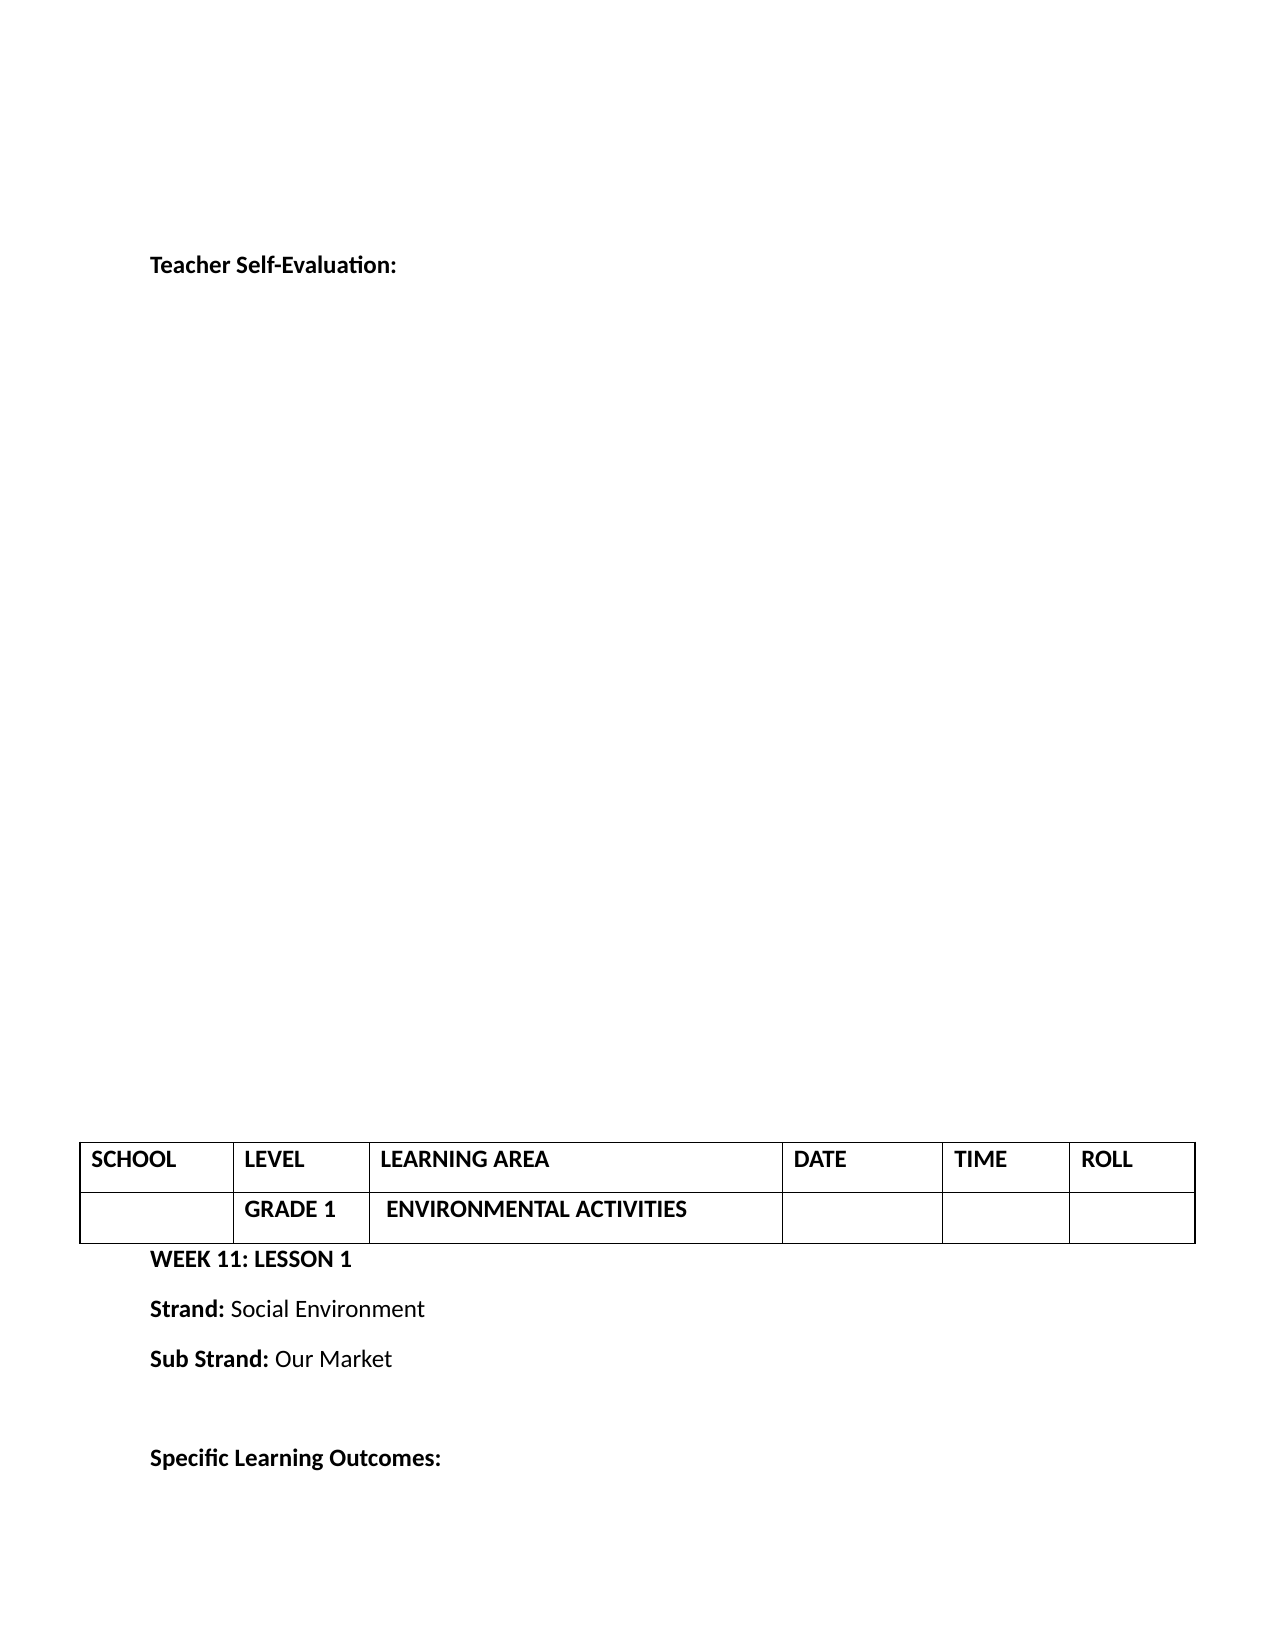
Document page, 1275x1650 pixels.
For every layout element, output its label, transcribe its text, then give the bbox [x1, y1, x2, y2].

table_header LEARNING AREA [370, 1143, 782, 1192]
table_cell [81, 1193, 233, 1242]
text Strand: Social Environment [150, 1293, 1125, 1324]
table_cell ENVIRONMENTAL ACTIVITIES [370, 1193, 782, 1242]
table_header DATE [783, 1143, 942, 1192]
text Sub Strand: Our Market [150, 1343, 1125, 1373]
text WEEK 11: LESSON 1 [150, 1244, 1125, 1274]
text Specific Learning Outcomes: [150, 1442, 1125, 1472]
table_header LEVEL [234, 1143, 369, 1192]
table_cell [1070, 1193, 1194, 1242]
text Teacher Self-Evaluation: [150, 249, 1125, 280]
table_cell GRADE 1 [234, 1193, 369, 1242]
table_header TIME [943, 1143, 1069, 1192]
table_cell [943, 1193, 1069, 1242]
table_header SCHOOL [81, 1143, 233, 1192]
table_header ROLL [1070, 1143, 1194, 1192]
table_cell [783, 1193, 942, 1242]
